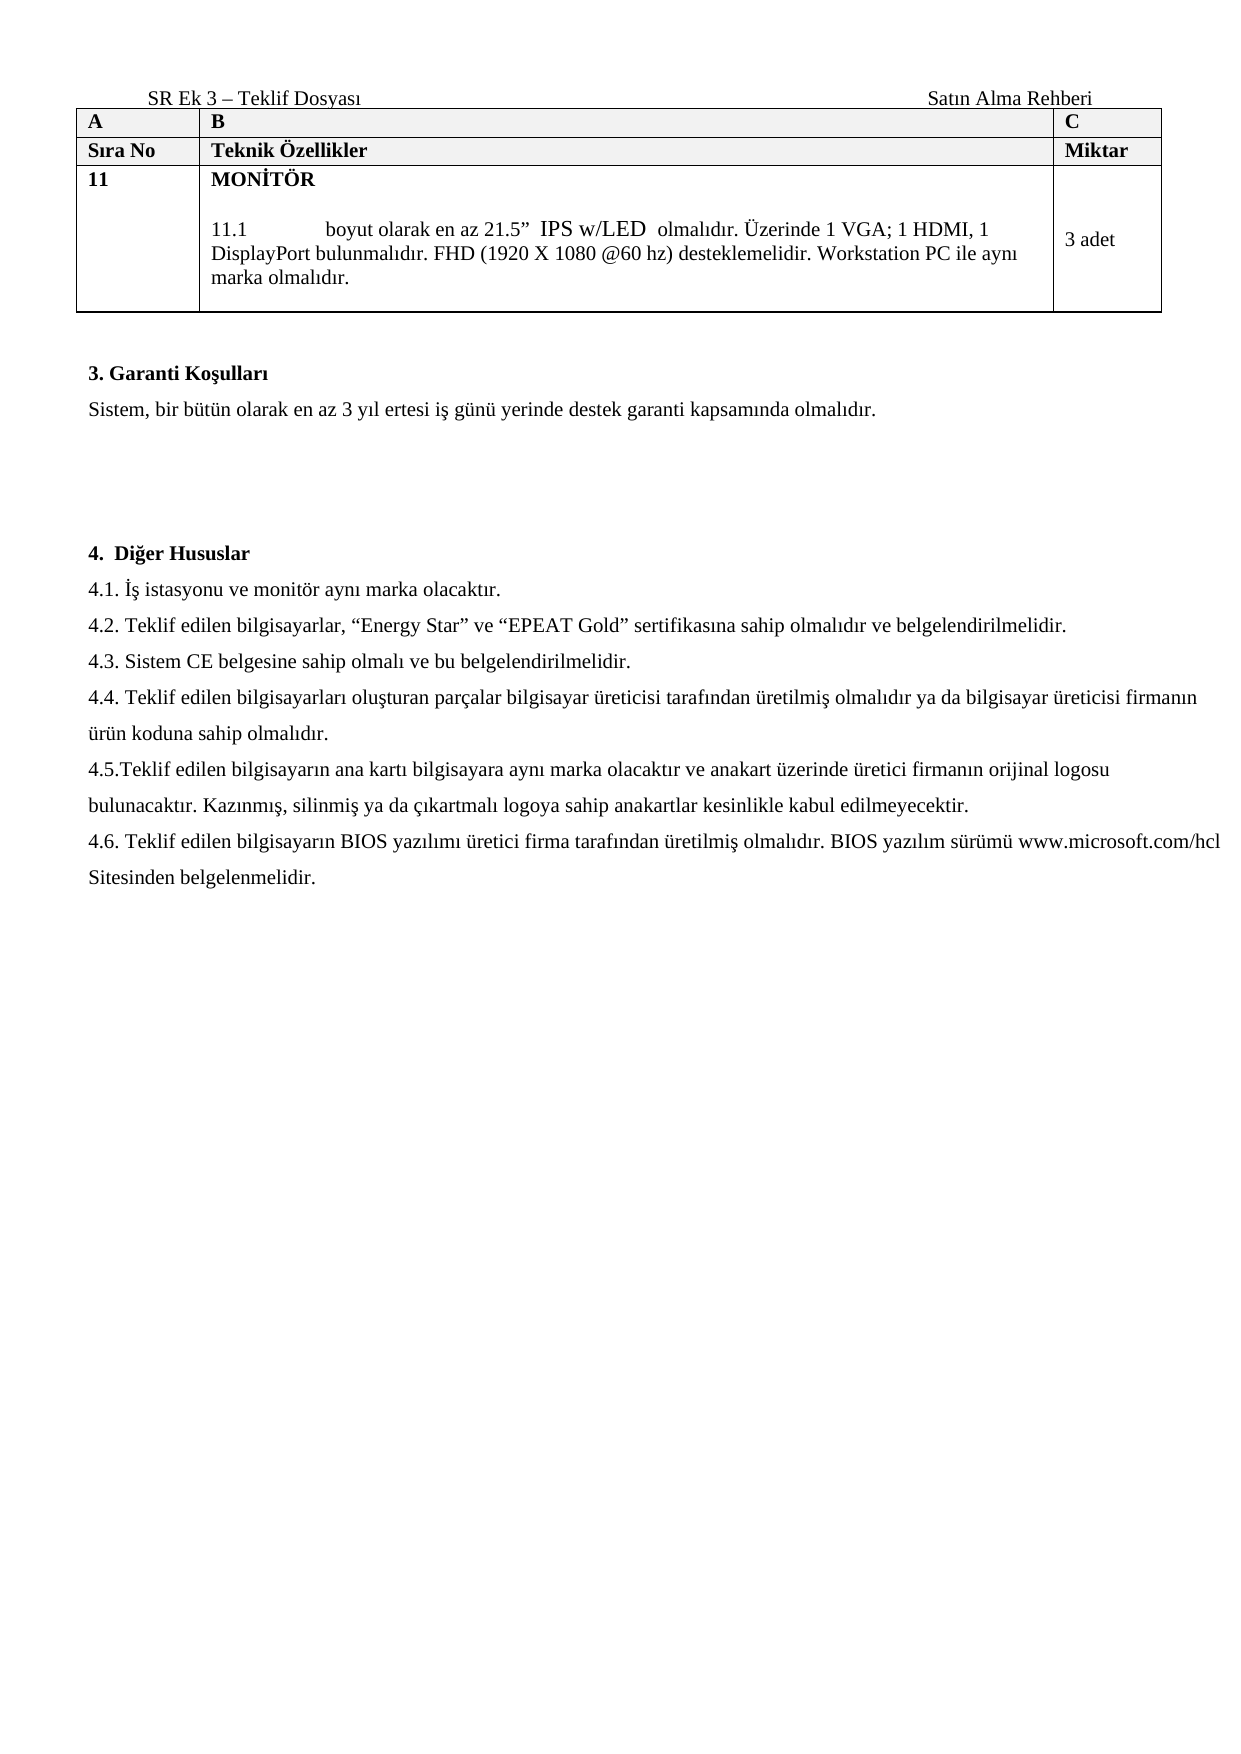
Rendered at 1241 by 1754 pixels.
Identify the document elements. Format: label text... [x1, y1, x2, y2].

text Sistem, bir bütün olarak en az 3 yıl ertesi iş günü yerinde destek garanti kapsamında olmalıdır. [88, 397, 1223, 421]
table_cell MONİTÖR 11.1 boyut olarak en az 21.5” IPS w/LED olmalıdır. Üzerinde 1 VGA; 1 HDMI, 1 DisplayPort bulunmalıdır. FHD (1920 X 1080 @60 hz) desteklemelidir. Workstation PC ile aynı marka olmalıdır. [200, 166, 1053, 311]
table_header A [77, 109, 199, 137]
text 4.4. Teklif edilen bilgisayarları oluşturan parçalar bilgisayar üreticisi tarafından üretilmiş olmalıdır ya da bilgisayar üreticisi firmanın ürün koduna sahip olmalıdır. [88, 685, 1223, 745]
table_header B [200, 109, 1053, 137]
text 4.1. İş istasyonu ve monitör aynı marka olacaktır. [88, 577, 1223, 601]
table_cell Teknik Özellikler [200, 138, 1053, 165]
text 3. Garanti Koşulları [88, 361, 1223, 385]
text 4.2. Teklif edilen bilgisayarlar, “Energy Star” ve “EPEAT Gold” sertifikasına sahip olmalıdır ve belgelendirilmelidir. [88, 613, 1223, 637]
text 4. Diğer Hususlar [88, 541, 1223, 565]
text 4.5.Teklif edilen bilgisayarın ana kartı bilgisayara aynı marka olacaktır ve anakart üzerinde üretici firmanın orijinal logosu bulunacaktır. Kazınmış, silinmiş ya da çıkartmalı logoya sahip anakartlar kesinlikle kabul edilmeyecektir. [88, 757, 1223, 817]
table_header C [1054, 109, 1161, 137]
text 4.3. Sistem CE belgesine sahip olmalı ve bu belgelendirilmelidir. [88, 649, 1223, 673]
table_cell 11 [77, 166, 199, 311]
table_cell Sıra No [77, 138, 199, 165]
text 4.6. Teklif edilen bilgisayarın BIOS yazılımı üretici firma tarafından üretilmiş olmalıdır. BIOS yazılım sürümü www.microsoft.com/hcl Sitesinden belgelenmelidir. [88, 829, 1223, 889]
table_cell Miktar [1054, 138, 1161, 165]
table_cell 3 adet [1054, 166, 1161, 311]
